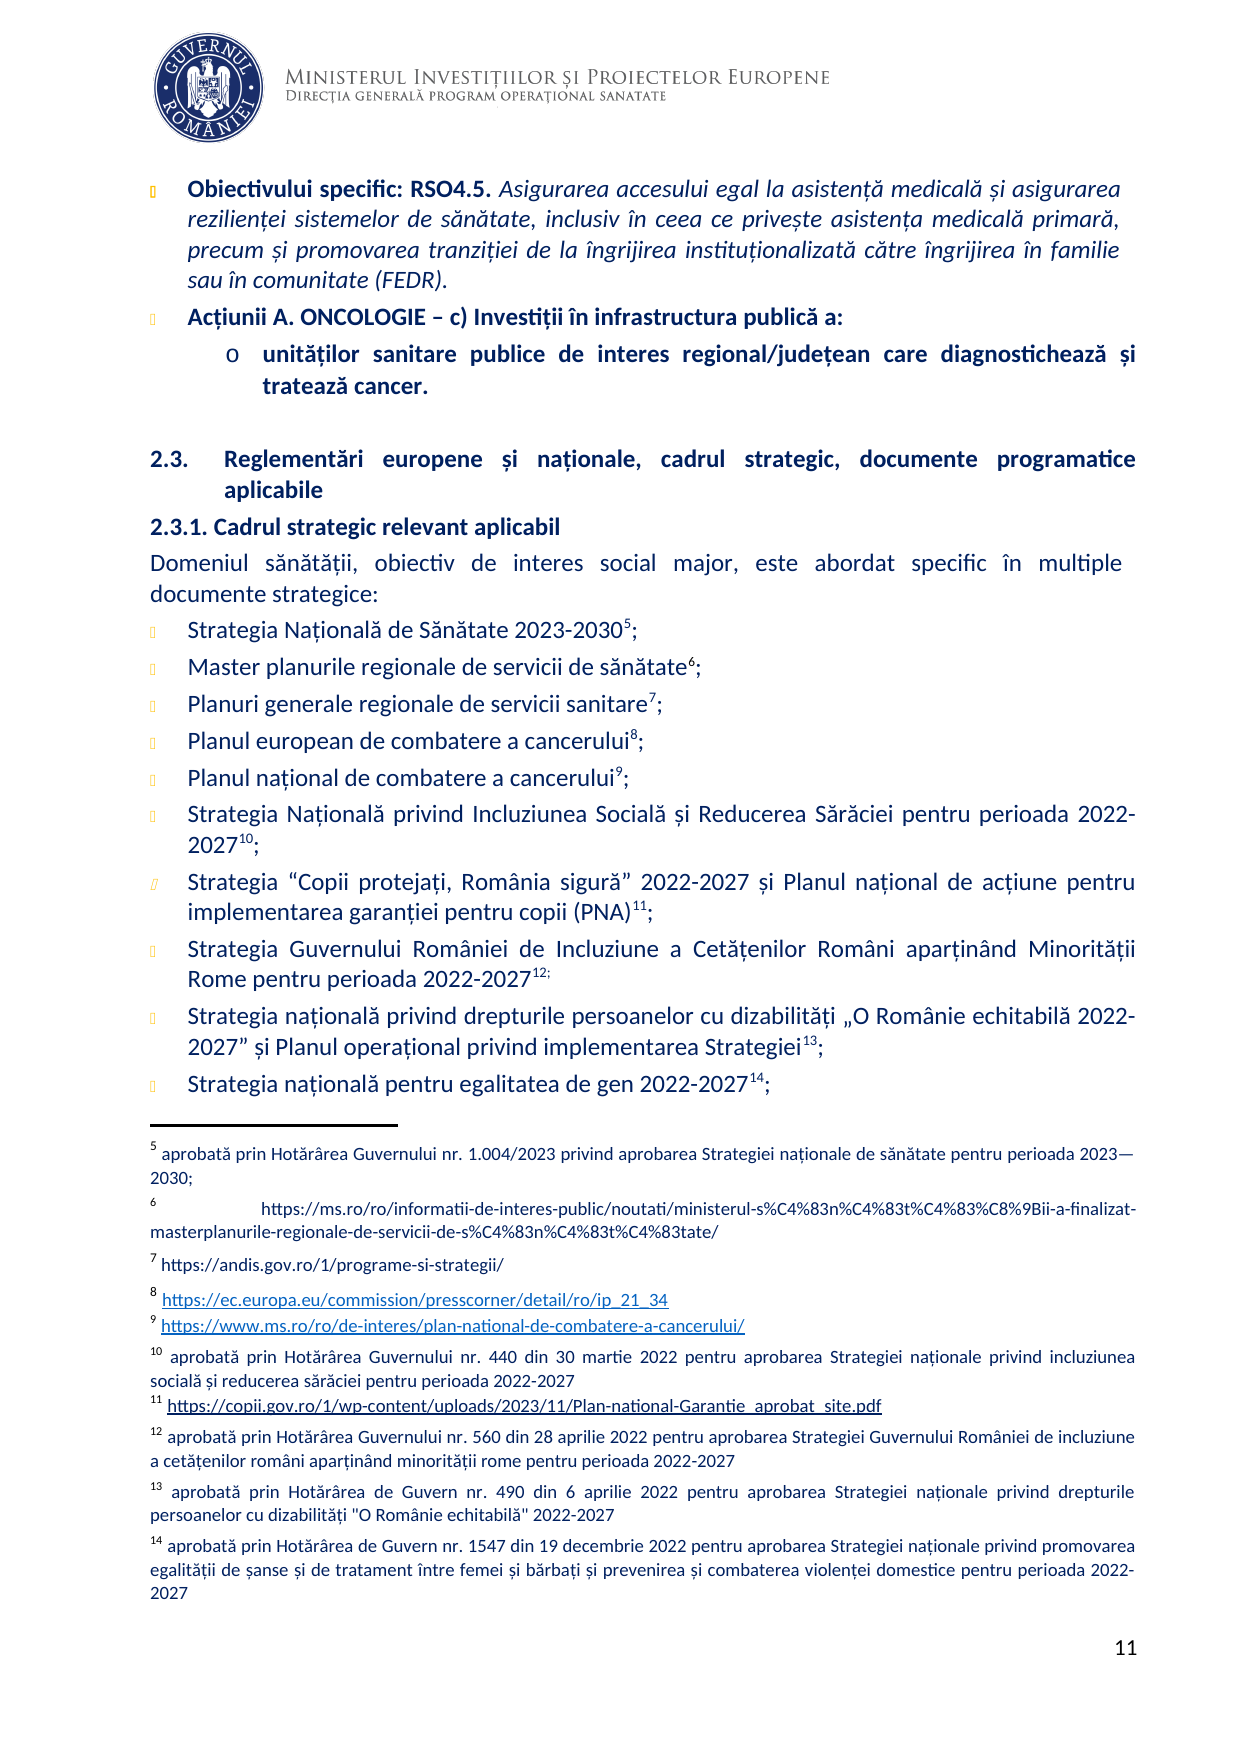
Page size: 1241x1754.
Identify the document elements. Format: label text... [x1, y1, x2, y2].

list Master planurile regionale de servicii de sănătate; [150, 651, 1137, 682]
list Obiectivului specific: RSO4.5. Asigurarea accesului egal la asistență medicală și asigurarea rezilienței sistemelor de sănătate, inclusiv în ceea ce privește asistența medicală primară, precum și promovarea tranziției de la îngrijirea instituționalizată către îngrijirea în familie sau în comunitate (FEDR). [150, 173, 1124, 295]
list Strategia națională privind drepturile persoanelor cu dizabilități „O Românie echitabilă 2022-2027” și Planul operațional privind implementarea Strategiei; [150, 1000, 1137, 1061]
text Domeniul sănătății, obiectiv de interes social major, este abordat specific în multiple documente strategice: [150, 547, 1124, 608]
text 2.3.1. Cadrul strategic relevant aplicabil [150, 511, 1137, 541]
list Planuri generale regionale de servicii sanitare; [150, 688, 1137, 719]
list Acțiunii A. ONCOLOGIE – c) Investiții în infrastructura publică a: [150, 301, 1137, 332]
list Strategia Națională privind Incluziunea Socială și Reducerea Sărăciei pentru perioada 2022-2027; [150, 798, 1137, 859]
list Strategia “Copii protejați, România sigură” 2022-2027 și Planul național de acțiune pentru implementarea garanției pentru copii (PNA); [150, 866, 1137, 927]
picture [150, 29, 854, 145]
list Reglementări europene și naționale, cadrul strategic, documente programatice aplicabile [150, 443, 1137, 504]
list Strategia Națională de Sănătate 2023-2030; [150, 615, 1137, 645]
list Strategia Guvernului României de Incluziune a Cetățenilor Români aparținând Minorității Rome pentru perioada 2022-2027; [150, 933, 1137, 994]
list Strategia națională pentru egalitatea de gen 2022-2027; [150, 1068, 1137, 1098]
list unităților sanitare publice de interes regional/județean care diagnostichează și tratează cancer. [225, 338, 1137, 400]
list Planul european de combatere a cancerului; [150, 725, 1137, 756]
list Planul național de combatere a cancerului; [150, 762, 1137, 792]
